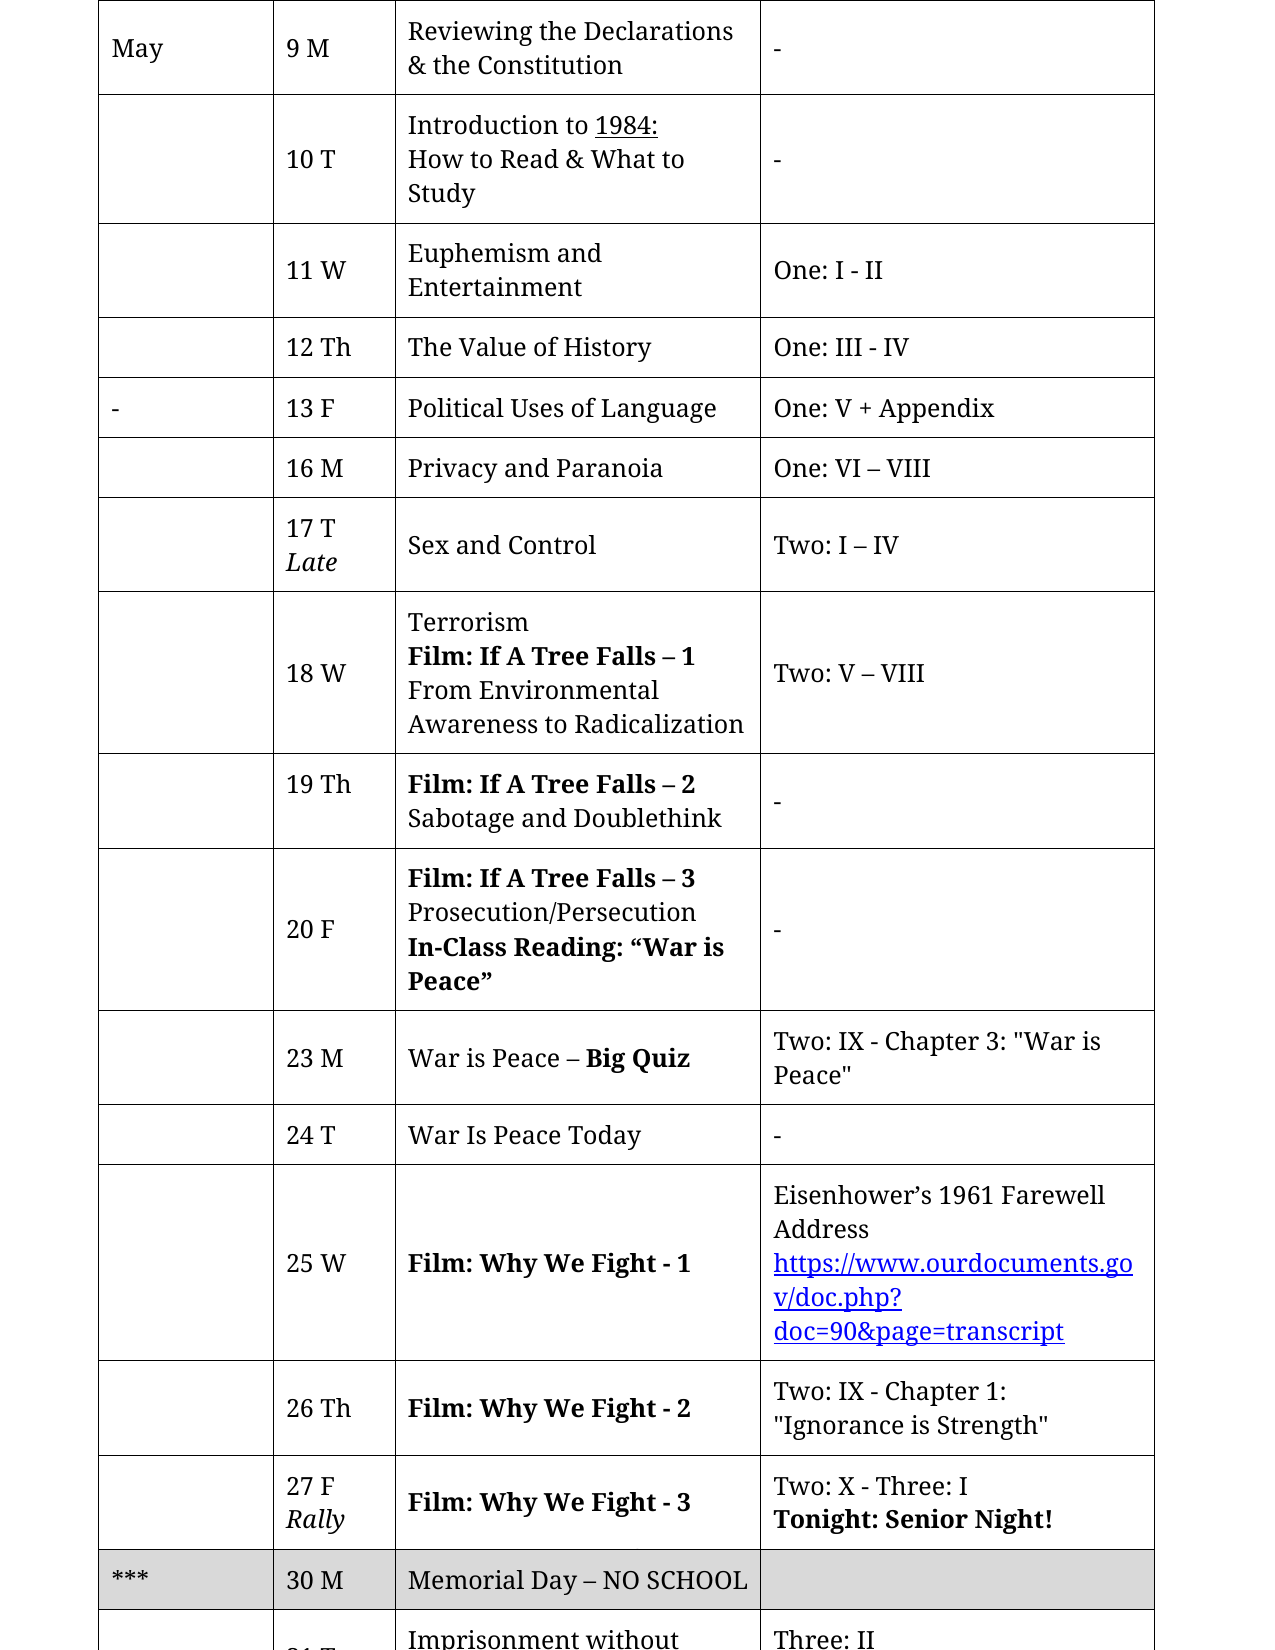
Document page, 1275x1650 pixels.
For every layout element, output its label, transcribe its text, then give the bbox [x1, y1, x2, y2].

table_cell Film: Why We Fight - 1 [396, 1165, 760, 1360]
table_header Reviewing the Declarations & the Constitution [396, 1, 760, 94]
table_cell The Value of History [396, 318, 760, 377]
table_cell One: V + Appendix [761, 378, 1154, 437]
table_cell Memorial Day – NO SCHOOL [396, 1550, 760, 1609]
table_cell [99, 1011, 273, 1104]
table_cell Two: IX - Chapter 1: "Ignorance is Strength" [761, 1361, 1154, 1454]
table_cell [99, 318, 273, 377]
table_cell [99, 438, 273, 497]
table_cell Imprisonment without Rights [396, 1610, 760, 1650]
table_header 9 M [274, 1, 395, 94]
table_cell - [761, 95, 1154, 222]
table_cell War is Peace – Big Quiz [396, 1011, 760, 1104]
table_cell Privacy and Paranoia [396, 438, 760, 497]
table_cell 27 F Rally [274, 1456, 395, 1549]
table_cell Two: V – VIII [761, 592, 1154, 753]
table_cell One: I - II [761, 224, 1154, 317]
table_cell - [761, 1105, 1154, 1164]
table_cell Terrorism Film: If A Tree Falls – 1 From Environmental Awareness to Radicalization [396, 592, 760, 753]
table_cell 26 Th [274, 1361, 395, 1454]
table_cell [99, 224, 273, 317]
table_cell 10 T [274, 95, 395, 222]
table_header May [99, 1, 273, 94]
table_cell 13 F [274, 378, 395, 437]
table_cell - [761, 849, 1154, 1010]
table_cell War Is Peace Today [396, 1105, 760, 1164]
table_cell 30 M [274, 1550, 395, 1609]
table_cell 18 W [274, 592, 395, 753]
table_cell 17 T Late [274, 498, 395, 591]
table_cell Film: Why We Fight - 3 [396, 1456, 760, 1549]
table_cell [99, 1610, 273, 1650]
table_cell Eisenhower’s 1961 Farewell Address https://www.ourdocuments.gov/doc.php?doc=90&page=transcript [761, 1165, 1154, 1360]
table_cell 20 F [274, 849, 395, 1010]
table_cell - [99, 378, 273, 437]
table_cell Film: If A Tree Falls – 2 Sabotage and Doublethink [396, 754, 760, 847]
table_cell *** [99, 1550, 273, 1609]
table_cell 24 T [274, 1105, 395, 1164]
table_cell 16 M [274, 438, 395, 497]
table_cell [99, 849, 273, 1010]
table_cell 19 Th [274, 754, 395, 847]
table_cell One: III - IV [761, 318, 1154, 377]
table_cell Two: I – IV [761, 498, 1154, 591]
table_cell [99, 95, 273, 222]
table_cell Introduction to 1984: How to Read & What to Study [396, 95, 760, 222]
table_cell 25 W [274, 1165, 395, 1360]
table_cell [99, 1165, 273, 1360]
table_header - [761, 1, 1154, 94]
table_cell [99, 592, 273, 753]
table_cell 12 Th [274, 318, 395, 377]
table_cell Film: Why We Fight - 2 [396, 1361, 760, 1454]
table_cell Euphemism and Entertainment [396, 224, 760, 317]
table_cell Three: II (Track torture techniques) [761, 1610, 1154, 1650]
table_cell Political Uses of Language [396, 378, 760, 437]
table_cell [99, 1456, 273, 1549]
table_cell - [761, 754, 1154, 847]
table_cell Two: X - Three: I Tonight: Senior Night! [761, 1456, 1154, 1549]
table_cell 11 W [274, 224, 395, 317]
table_cell One: VI – VIII [761, 438, 1154, 497]
table_cell Sex and Control [396, 498, 760, 591]
table_cell [761, 1550, 1154, 1609]
table_cell Film: If A Tree Falls – 3 Prosecution/Persecution In-Class Reading: “War is Peace” [396, 849, 760, 1010]
table_cell Two: IX - Chapter 3: "War is Peace" [761, 1011, 1154, 1104]
table_cell [99, 1105, 273, 1164]
table_cell 31 T [274, 1610, 395, 1650]
table_cell [99, 754, 273, 847]
table_cell 23 M [274, 1011, 395, 1104]
table_cell [99, 1361, 273, 1454]
table_cell [99, 498, 273, 591]
